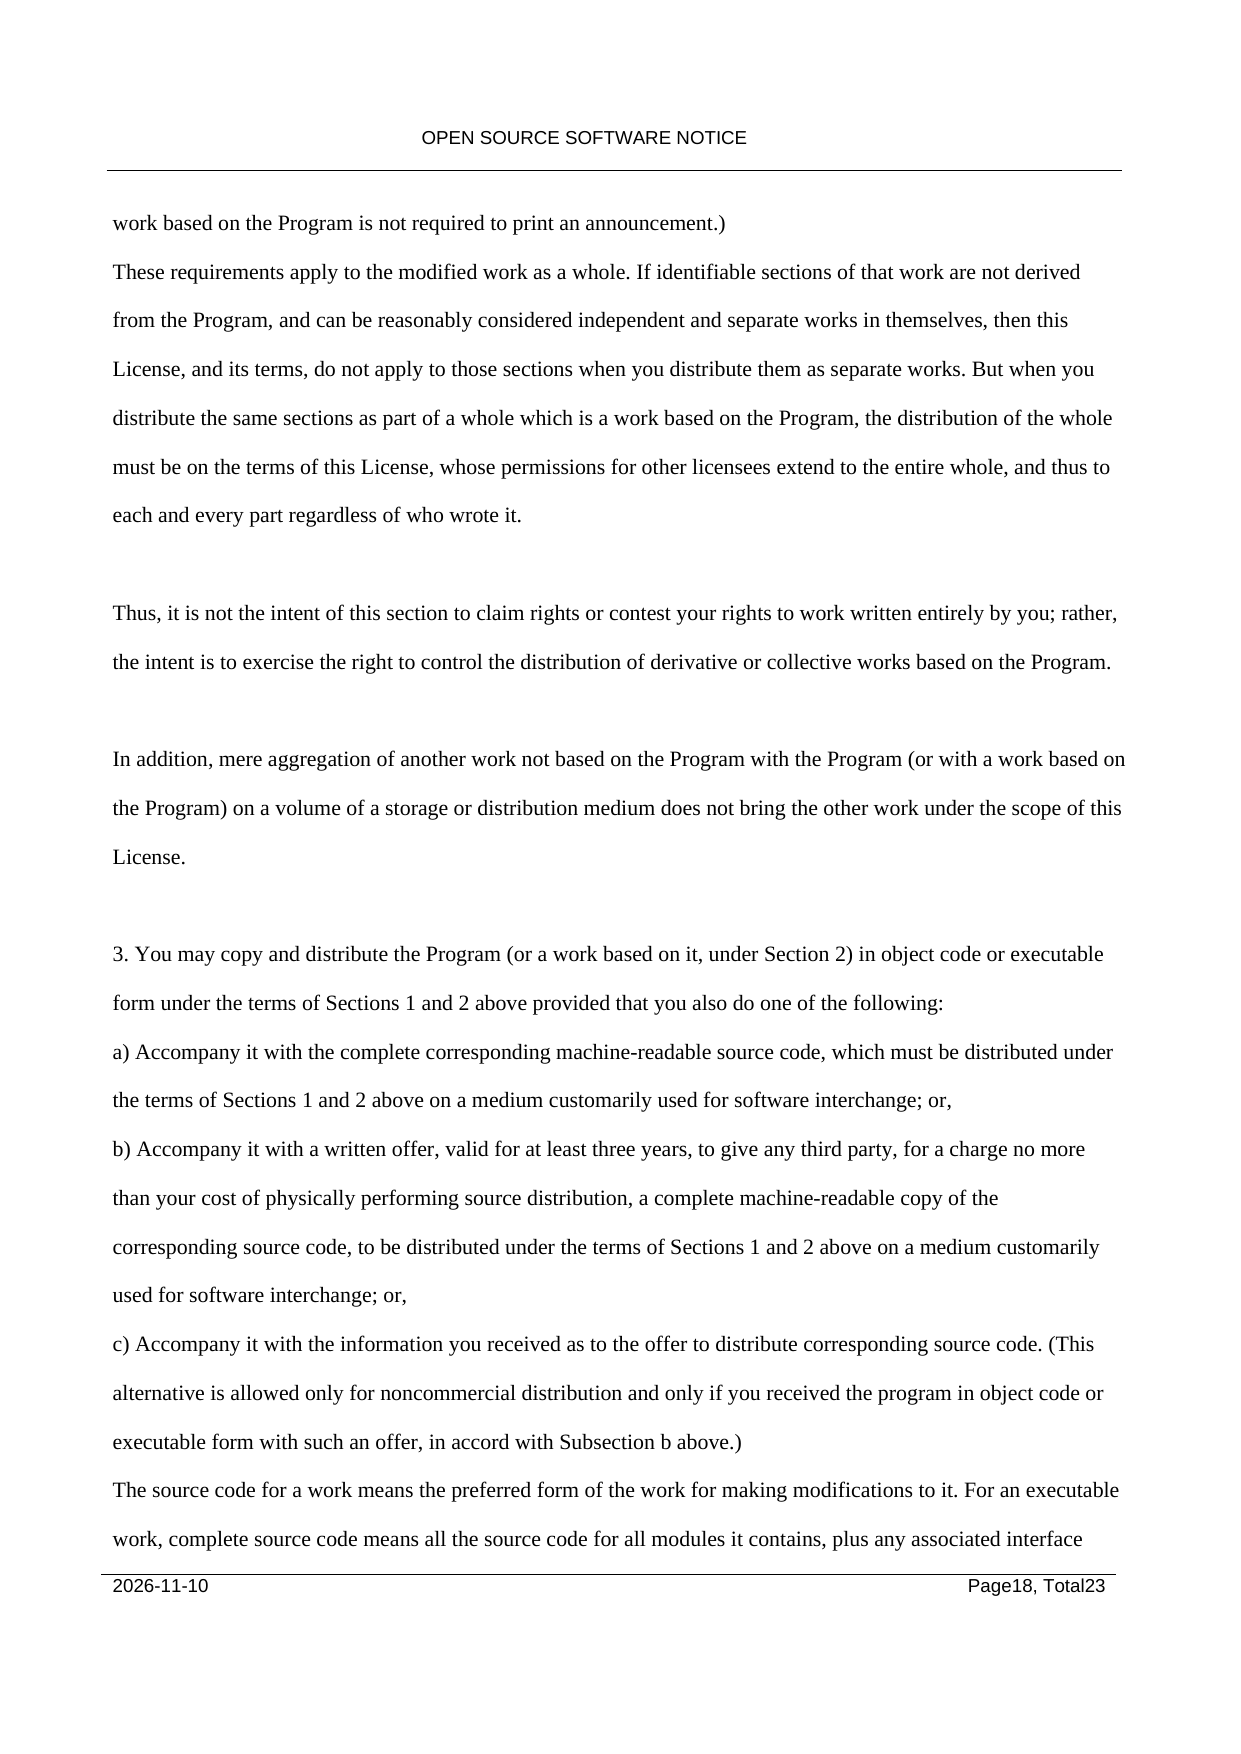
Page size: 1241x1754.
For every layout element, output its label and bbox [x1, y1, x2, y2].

text [112, 206, 1128, 1555]
